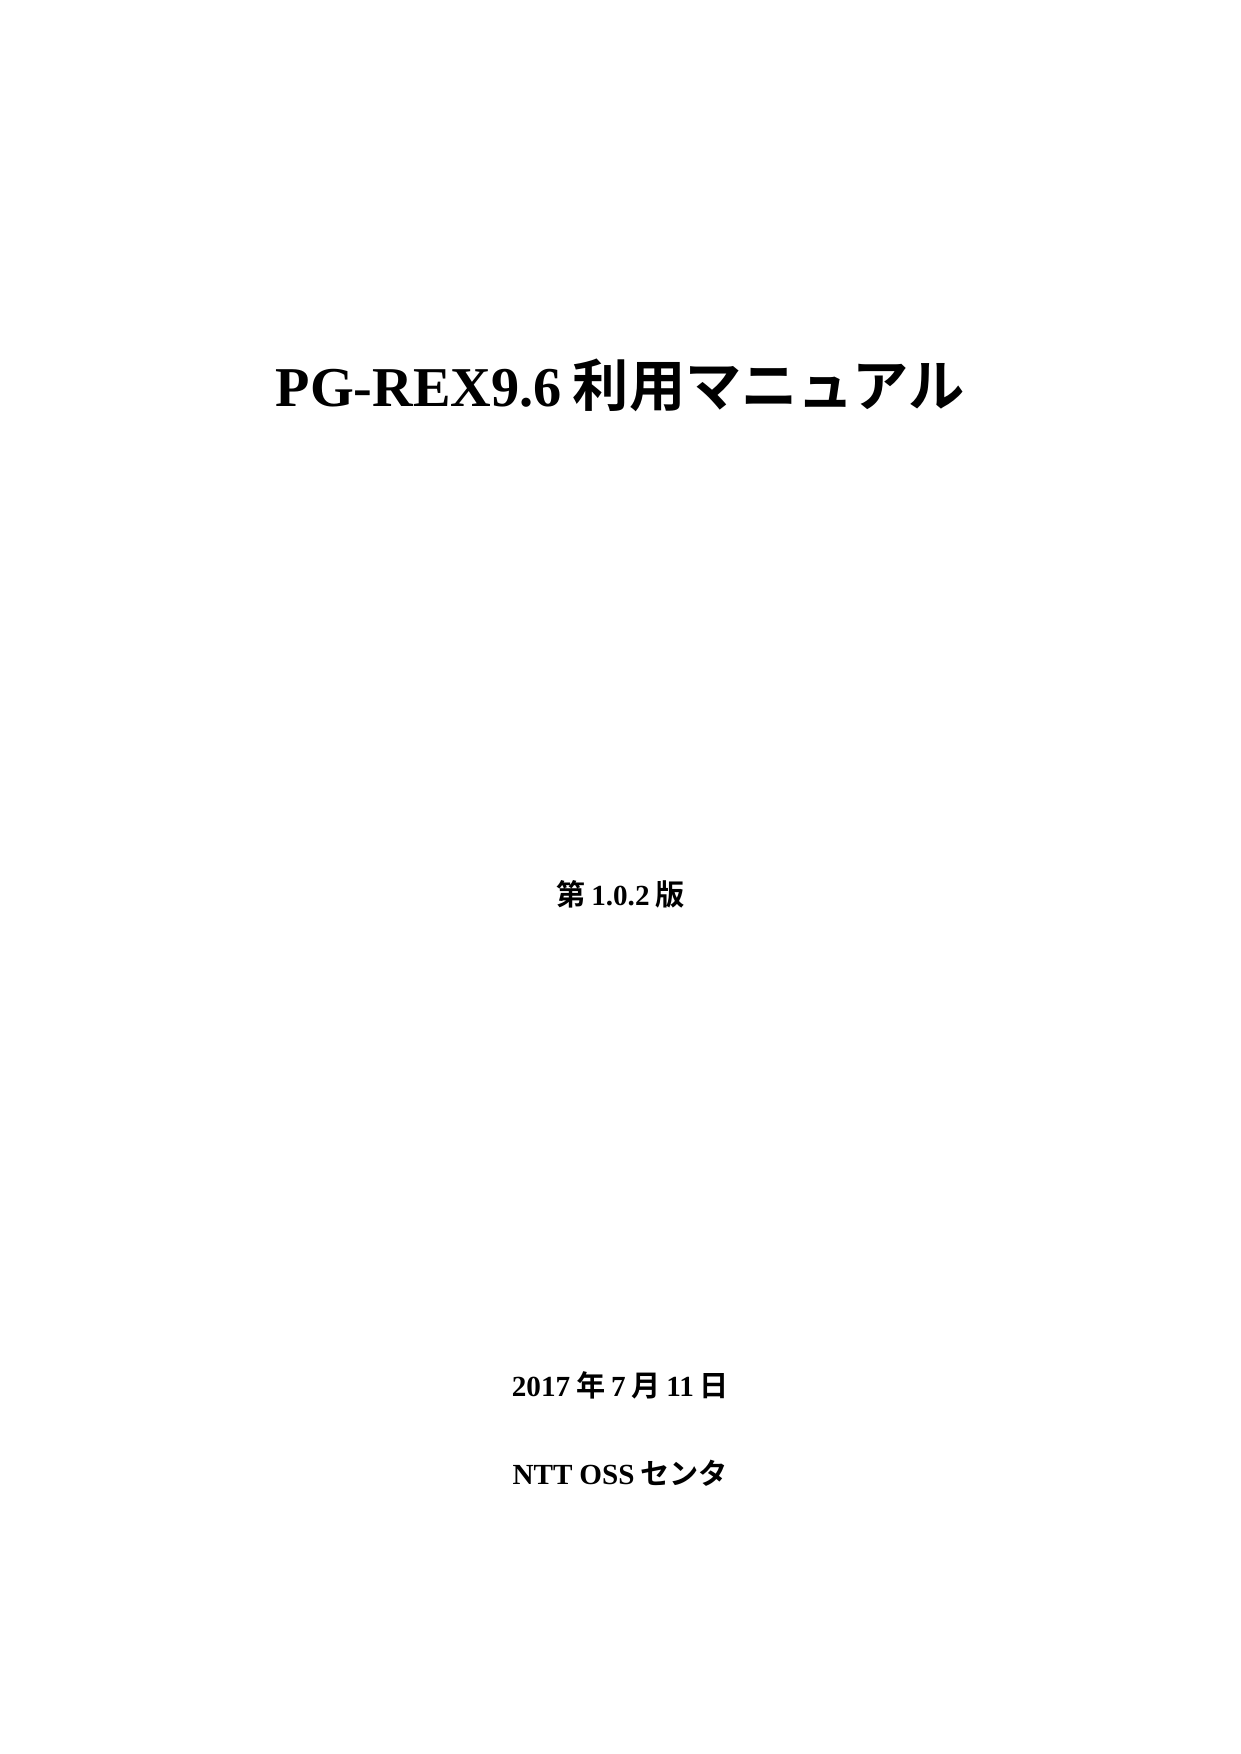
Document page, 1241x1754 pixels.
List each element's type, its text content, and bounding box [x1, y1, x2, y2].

text PG-REX9.6利用マニュアル [177, 326, 1063, 438]
text NTT OSSセンタ [177, 1434, 1063, 1509]
text 2017年7月11日 [177, 1346, 1063, 1421]
text 第1.0.2版 [177, 855, 1063, 967]
